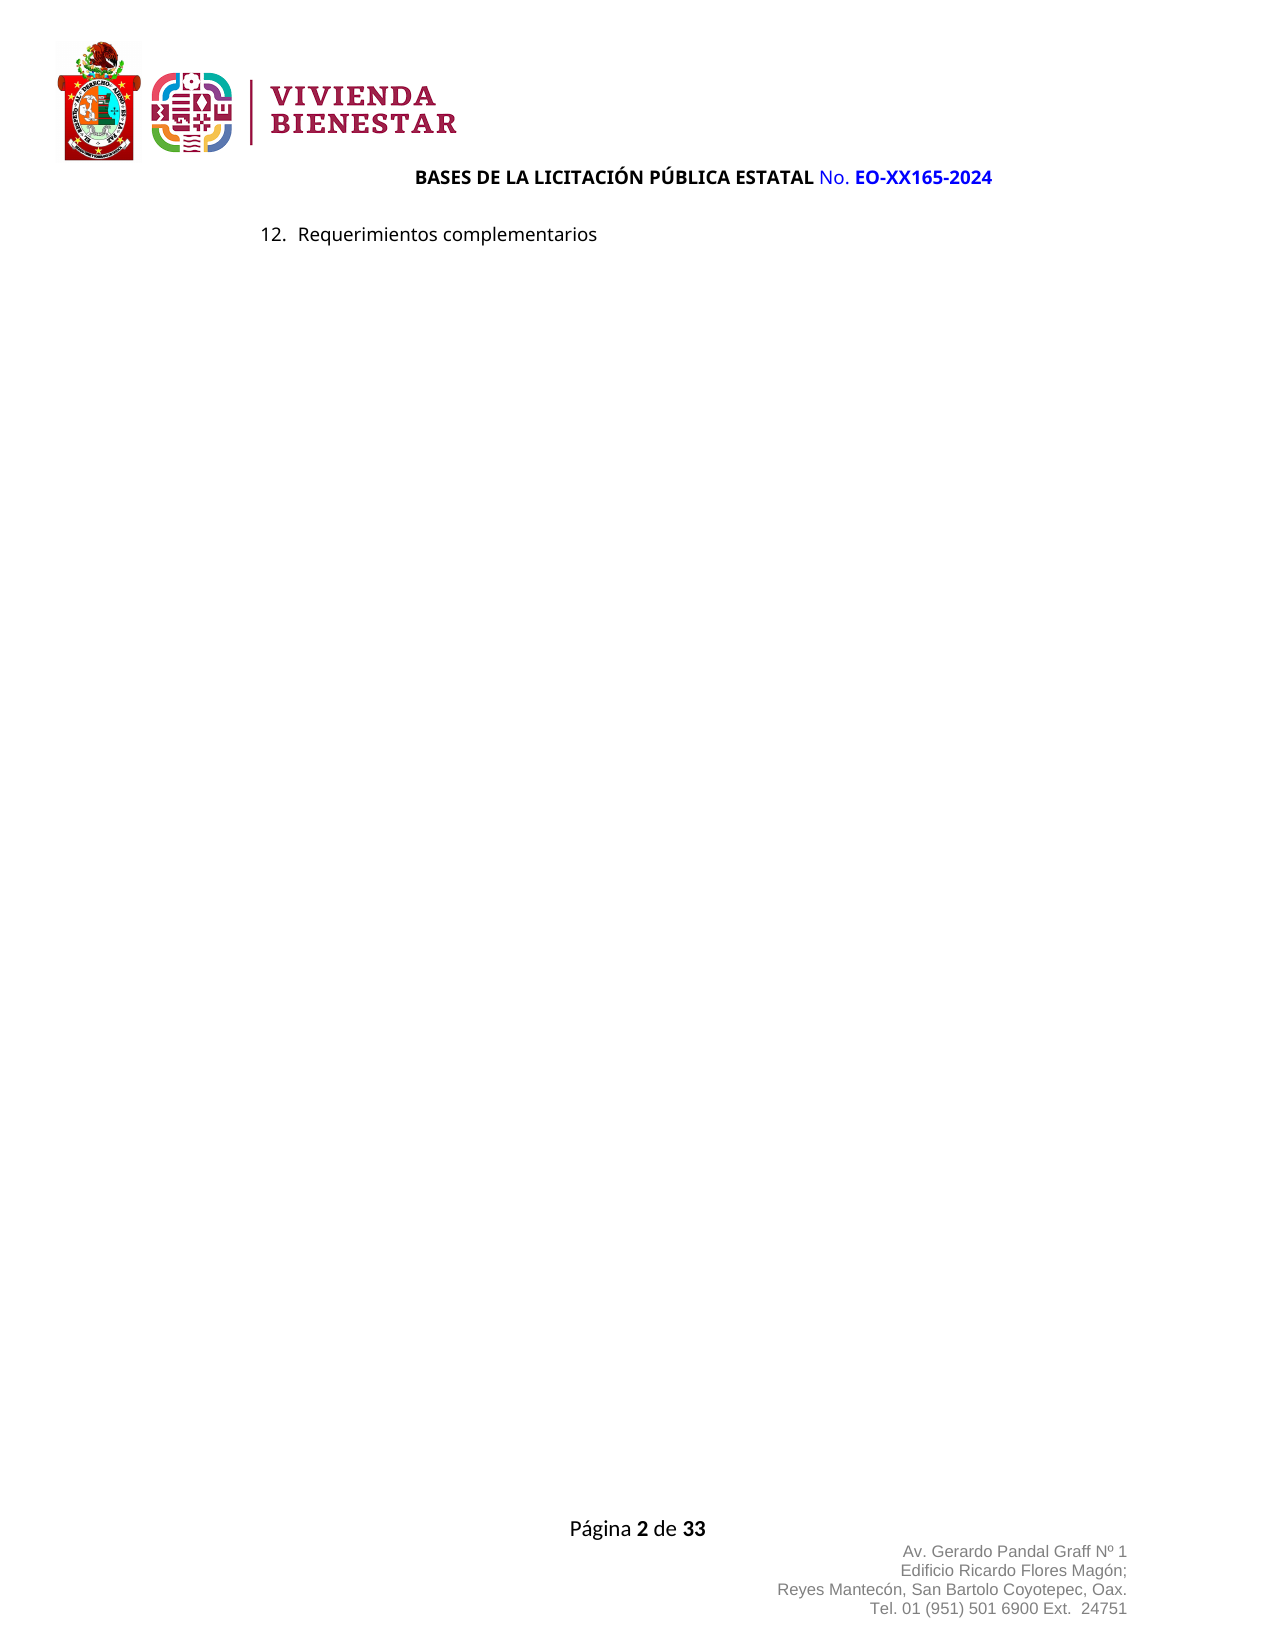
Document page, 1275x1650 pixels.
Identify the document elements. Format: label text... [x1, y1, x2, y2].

list Requerimientos complementarios [260, 221, 1127, 247]
picture [147, 64, 473, 161]
picture [55, 41, 143, 163]
